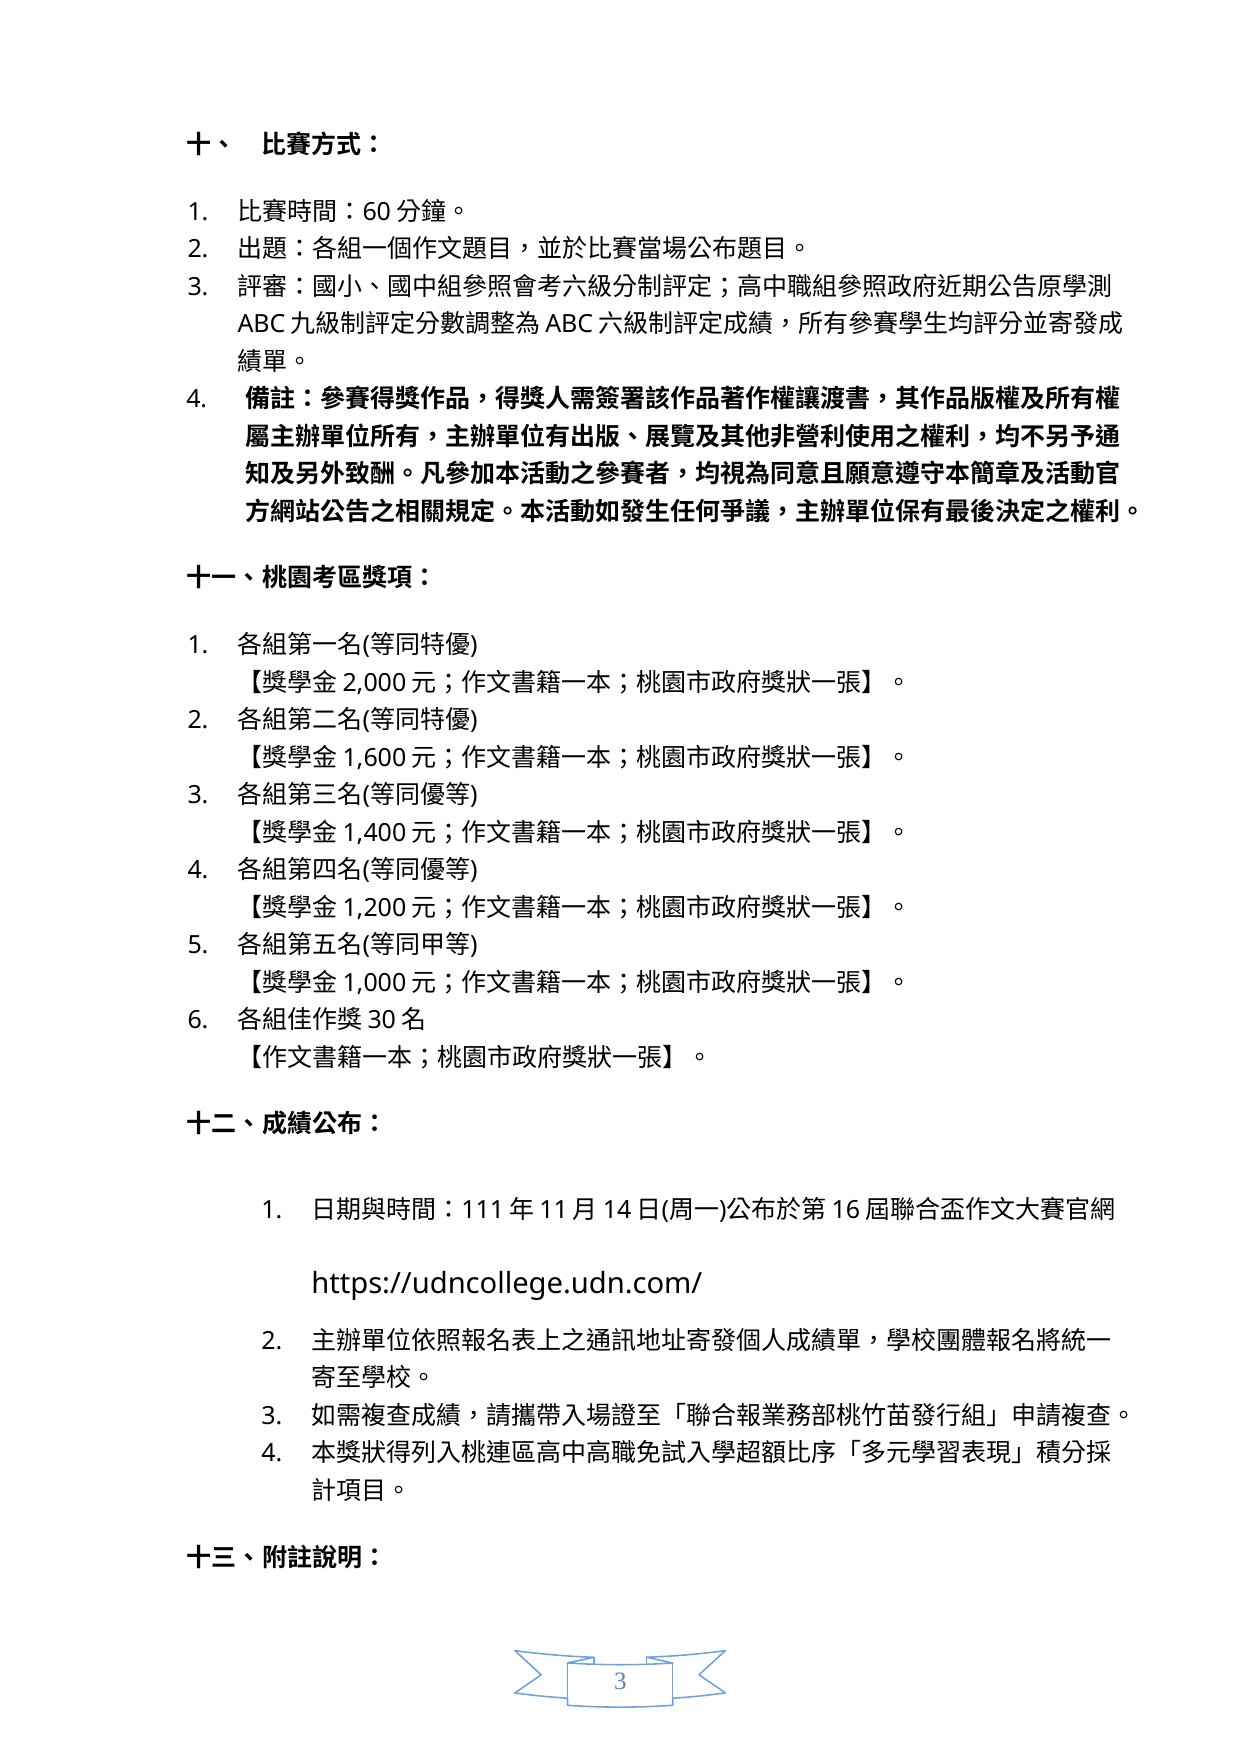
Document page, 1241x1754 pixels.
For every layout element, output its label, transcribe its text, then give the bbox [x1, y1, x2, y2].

list 各組第一名(等同特優) 【獎學金2,000元；作文書籍一本；桃園市政府獎狀一張】。 [187, 624, 1128, 699]
list 比賽時間：60分鐘。 [187, 191, 1128, 228]
list 各組第三名(等同優等) 【獎學金1,400元；作文書籍一本；桃園市政府獎狀一張】。 [187, 774, 1128, 849]
list 各組第四名(等同優等) 【獎學金1,200元；作文書籍一本；桃園市政府獎狀一張】。 [187, 849, 1128, 924]
list 本獎狀得列入桃連區高中高職免試入學超額比序「多元學習表現」積分採計項目。 [261, 1432, 1128, 1507]
list 如需複查成績，請攜帶入場證至「聯合報業務部桃竹苗發行組」申請複查。 [261, 1395, 1128, 1432]
list 出題：各組一個作文題目，並於比賽當場公布題目。 [187, 228, 1128, 266]
list 各組佳作獎30名 【作文書籍一本；桃園市政府獎狀一張】。 [187, 999, 1128, 1074]
list 評審：國小、國中組參照會考六級分制評定；高中職組參照政府近期公告原學測ABC九級制評定分數調整為ABC六級制評定成績，所有參賽學生均評分並寄發成績單。 [187, 266, 1128, 378]
list 成績公布： [186, 1103, 1128, 1141]
list 日期與時間：111年11月14日(周一)公布於第16屆聯合盃作文大賽官網https://udncollege.udn.com/ [261, 1170, 1128, 1320]
list 備註：參賽得獎作品，得獎人需簽署該作品著作權讓渡書，其作品版權及所有權屬主辦單位所有，主辦單位有出版、展覽及其他非營利使用之權利，均不另予通知及另外致酬。凡參加本活動之參賽者，均視為同意且願意遵守本簡章及活動官方網站公告之相關規定。本活動如發生任何爭議，主辦單位保有最後決定之權利。 [186, 378, 1128, 528]
list 附註說明： [186, 1536, 1128, 1574]
list 各組第二名(等同特優) 【獎學金1,600元；作文書籍一本；桃園市政府獎狀一張】。 [187, 699, 1128, 774]
list 桃園考區獎項： [186, 557, 1128, 595]
list 各組第五名(等同甲等) 【獎學金1,000元；作文書籍一本；桃園市政府獎狀一張】。 [187, 924, 1128, 999]
list 主辦單位依照報名表上之通訊地址寄發個人成績單，學校團體報名將統一寄至學校。 [261, 1320, 1128, 1395]
list 比賽方式： [186, 124, 1128, 161]
